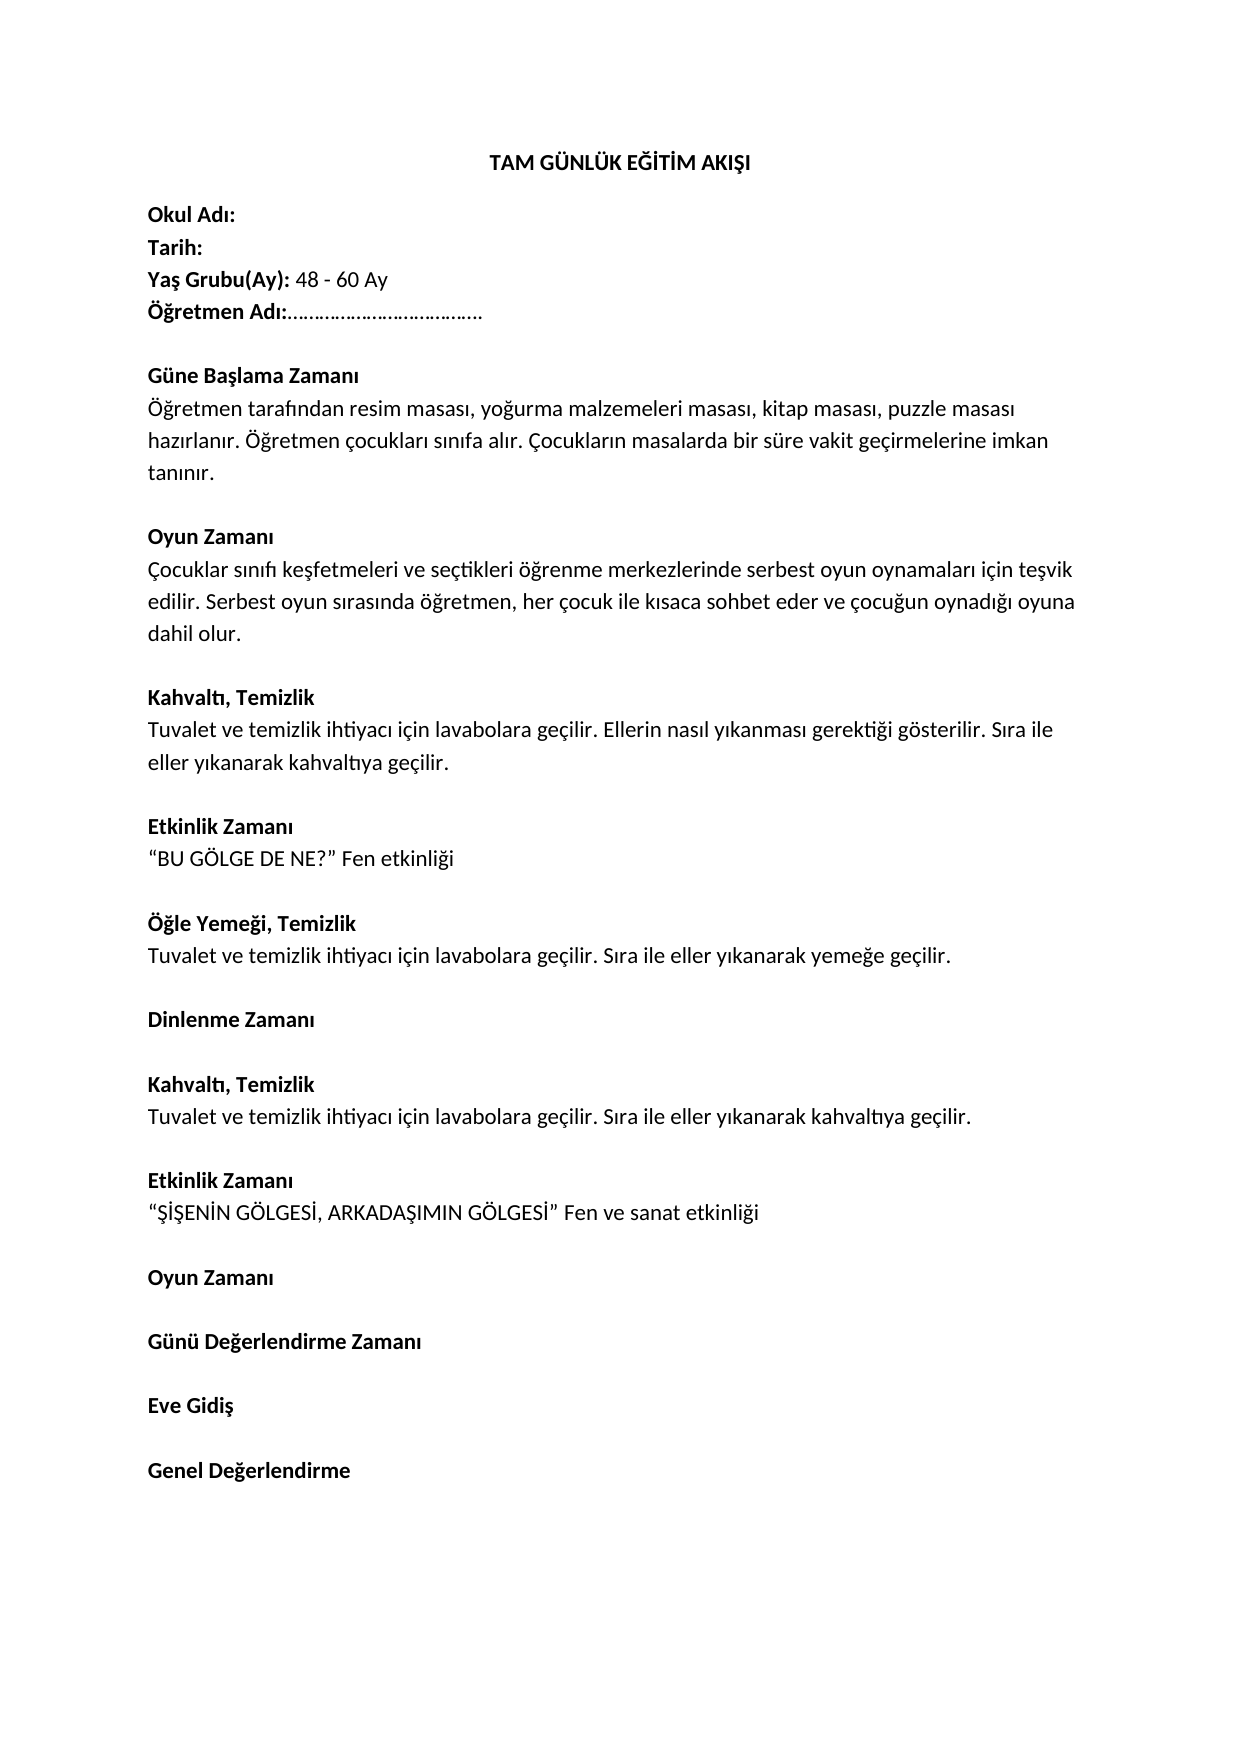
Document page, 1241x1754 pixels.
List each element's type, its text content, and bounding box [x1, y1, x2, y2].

text Tuvalet ve temizlik ihtiyacı için lavabolara geçilir. Ellerin nasıl yıkanması gerektiği gösterilir. Sıra ile eller yıkanarak kahvaltıya geçilir. [148, 716, 1093, 776]
text Güne Başlama Zamanı [148, 362, 1093, 389]
text Eve Gidiş [148, 1392, 1093, 1419]
text Kahvaltı, Temizlik [148, 683, 1093, 711]
text Etkinlik Zamanı [148, 1166, 1093, 1194]
text Günü Değerlendirme Zamanı [148, 1327, 1093, 1355]
text Tarih: [148, 233, 1093, 261]
text Yaş Grubu(Ay): 48 - 60 Ay [148, 265, 1093, 293]
text Okul Adı: [148, 201, 1093, 229]
text Oyun Zamanı [148, 1263, 1093, 1291]
text Genel Değerlendirme [148, 1456, 1093, 1484]
text Dinlenme Zamanı [148, 1005, 1093, 1033]
text Kahvaltı, Temizlik [148, 1070, 1093, 1098]
text “BU GÖLGE DE NE?” Fen etkinliği [148, 844, 1093, 872]
text Oyun Zamanı [148, 522, 1093, 551]
text Öğretmen tarafından resim masası, yoğurma malzemeleri masası, kitap masası, puzzle masası hazırlanır. Öğretmen çocukları sınıfa alır. Çocukların masalarda bir süre vakit geçirmelerine imkan tanınır. [148, 394, 1093, 486]
text Tuvalet ve temizlik ihtiyacı için lavabolara geçilir. Sıra ile eller yıkanarak yemeğe geçilir. [148, 941, 1093, 969]
text Çocuklar sınıfı keşfetmeleri ve seçtikleri öğrenme merkezlerinde serbest oyun oynamaları için teşvik edilir. Serbest oyun sırasında öğretmen, her çocuk ile kısaca sohbet eder ve çocuğun oynadığı oyuna dahil olur. [148, 555, 1093, 647]
text TAM GÜNLÜK EĞİTİM AKIŞI [148, 148, 1093, 176]
text “ŞİŞENİN GÖLGESİ, ARKADAŞIMIN GÖLGESİ” Fen ve sanat etkinliği [148, 1198, 1093, 1226]
text Öğle Yemeği, Temizlik [148, 909, 1093, 937]
text Öğretmen Adı:………………………………. [148, 297, 1093, 325]
text Etkinlik Zamanı [148, 812, 1093, 840]
text Tuvalet ve temizlik ihtiyacı için lavabolara geçilir. Sıra ile eller yıkanarak kahvaltıya geçilir. [148, 1102, 1093, 1130]
